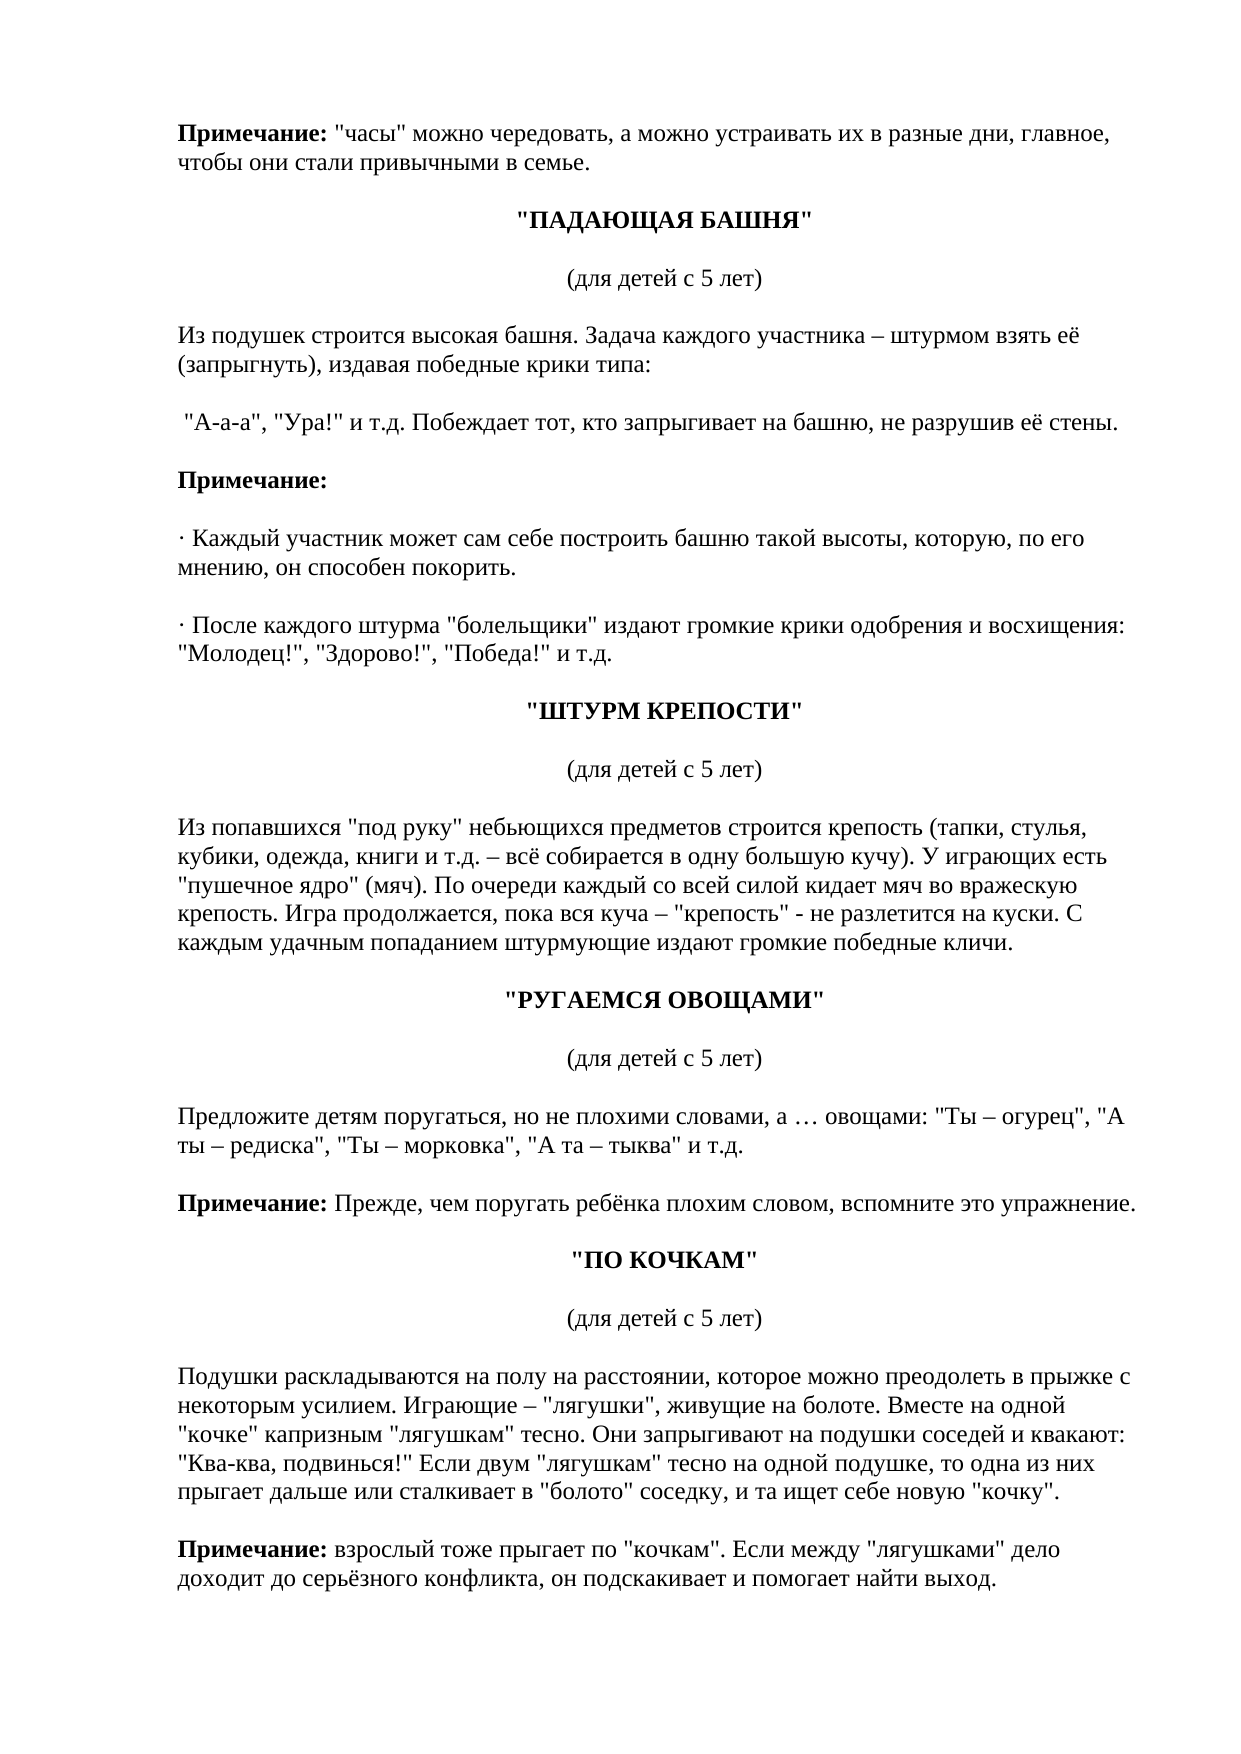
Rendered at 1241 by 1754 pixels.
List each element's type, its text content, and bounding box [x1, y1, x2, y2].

text "ПО КОЧКАМ" [177, 1246, 1152, 1274]
text "ПАДАЮЩАЯ БАШНЯ" [177, 205, 1152, 233]
text "А-а-а", "Ура!" и т.д. Побеждает тот, кто запрыгивает на башню, не разрушив её стены. [177, 407, 1152, 436]
text Предложите детям поругаться, но не плохими словами, а … овощами: "Ты – огурец", "А ты – редиска", "Ты – морковка", "А та – тыква" и т.д. [177, 1101, 1152, 1158]
text "РУГАЕМСЯ ОВОЩАМИ" [177, 985, 1152, 1014]
text "ШТУРМ КРЕПОСТИ" [177, 696, 1152, 725]
text Примечание: [177, 465, 1152, 494]
text Подушки раскладываются на полу на расстоянии, которое можно преодолеть в прыжке с некоторым усилием. Играющие – "лягушки", живущие на болоте. Вместе на одной "кочке" капризным "лягушкам" тесно. Они запрыгивают на подушки соседей и квакают: "Ква-ква, подвинься!" Если двум "лягушкам" тесно на одной подушке, то одна из них прыгает дальше или сталкивает в "болото" соседку, и та ищет себе новую "кочку". [177, 1361, 1152, 1505]
text (для детей с 5 лет) [177, 263, 1152, 291]
text Примечание: Прежде, чем поругать ребёнка плохим словом, вспомните это упражнение. [177, 1188, 1152, 1216]
text (для детей с 5 лет) [177, 1303, 1152, 1332]
text Из подушек строится высокая башня. Задача каждого участника – штурмом взять её (запрыгнуть), издавая победные крики типа: [177, 321, 1152, 378]
text Примечание: "часы" можно чередовать, а можно устраивать их в разные дни, главное, чтобы они стали привычными в семье. [177, 118, 1152, 176]
text · Каждый участник может сам себе построить башню такой высоты, которую, по его мнению, он способен покорить. [177, 523, 1152, 581]
text (для детей с 5 лет) [177, 1043, 1152, 1072]
text · После каждого штурма "болельщики" издают громкие крики одобрения и восхищения: "Молодец!", "Здорово!", "Победа!" и т.д. [177, 610, 1152, 667]
text Из попавшихся "под руку" небьющихся предметов строится крепость (тапки, стулья, кубики, одежда, книги и т.д. – всё собирается в одну большую кучу). У играющих есть "пушечное ядро" (мяч). По очереди каждый со всей силой кидает мяч во вражескую крепость. Игра продолжается, пока вся куча – "крепость" - не разлетится на куски. С каждым удачным попаданием штурмующие издают громкие победные кличи. [177, 812, 1152, 956]
text Примечание: взрослый тоже прыгает по "кочкам". Если между "лягушками" дело доходит до серьёзного конфликта, он подскакивает и помогает найти выход. [177, 1534, 1152, 1592]
text (для детей с 5 лет) [177, 754, 1152, 783]
